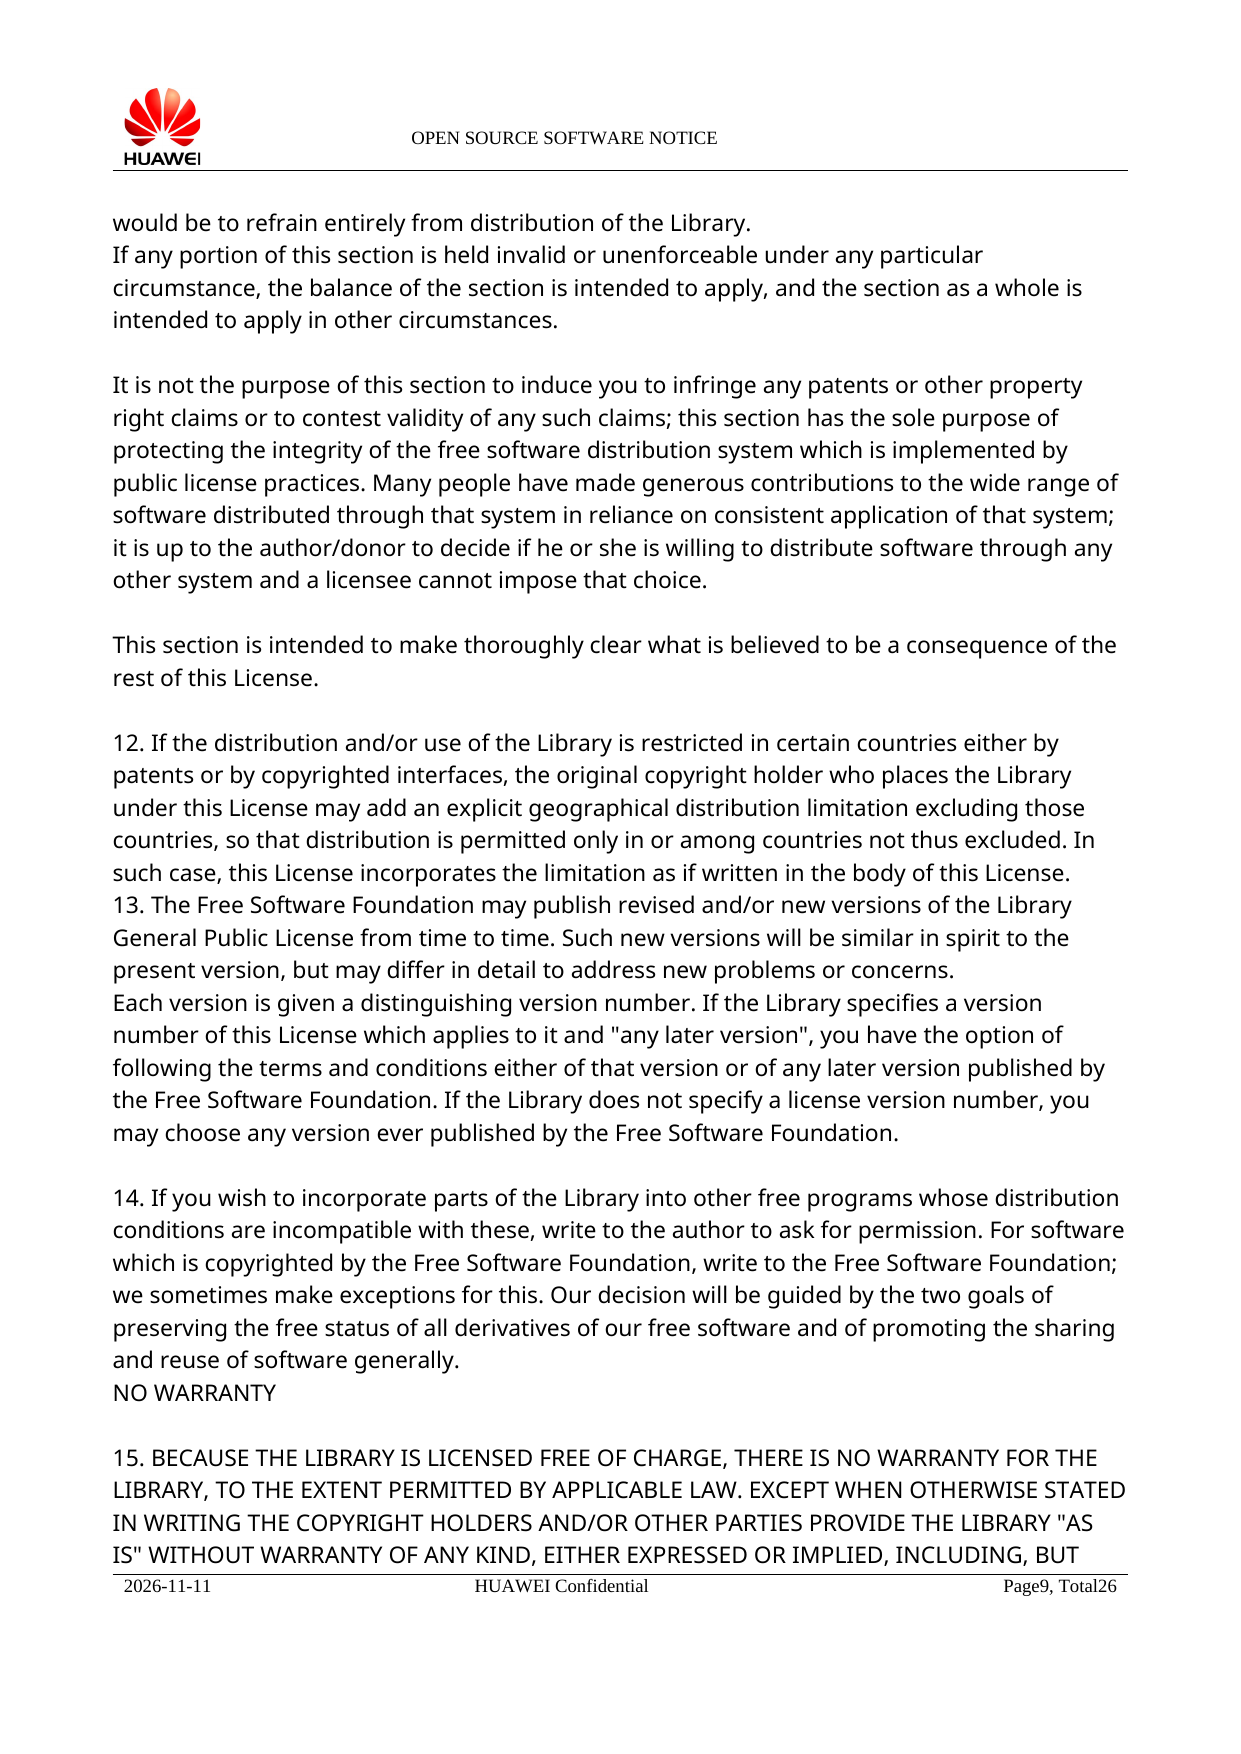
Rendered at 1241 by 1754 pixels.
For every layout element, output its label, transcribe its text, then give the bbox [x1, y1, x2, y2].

text 12. If the distribution and/or use of the Library is restricted in certain countries either by patents or by copyrighted interfaces, the original copyright holder who places the Library under this License may add an explicit geographical distribution limitation excluding those countries, so that distribution is permitted only in or among countries not thus excluded. In such case, this License incorporates the limitation as if written in the body of this License. [112, 726, 1128, 889]
text 14. If you wish to incorporate parts of the Library into other free programs whose distribution conditions are incompatible with these, write to the author to ask for permission. For software which is copyrighted by the Free Software Foundation, write to the Free Software Foundation; we sometimes make exceptions for this. Our decision will be guided by the two goals of preserving the free status of all derivatives of our free software and of promoting the sharing and reuse of software generally. [112, 1181, 1128, 1376]
text Each version is given a distinguishing version number. If the Library specifies a version number of this License which applies to it and "any later version", you have the option of following the terms and conditions either of that version or of any later version published by the Free Software Foundation. If the Library does not specify a license version number, you may choose any version ever published by the Free Software Foundation. [112, 986, 1128, 1149]
picture [124, 88, 201, 165]
text This section is intended to make thoroughly clear what is believed to be a consequence of the rest of this License. [112, 629, 1128, 694]
text 13. The Free Software Foundation may publish revised and/or new versions of the Library General Public License from time to time. Such new versions will be similar in spirit to the present version, but may differ in detail to address new problems or concerns. [112, 889, 1128, 986]
text NO WARRANTY [112, 1376, 1128, 1409]
text If any portion of this section is held invalid or unenforceable under any particular circumstance, the balance of the section is intended to apply, and the section as a whole is intended to apply in other circumstances. [112, 239, 1128, 336]
text It is not the purpose of this section to induce you to infringe any patents or other property right claims or to contest validity of any such claims; this section has the sole purpose of protecting the integrity of the free software distribution system which is implemented by public license practices. Many people have made generous contributions to the wide range of software distributed through that system in reliance on consistent application of that system; it is up to the author/donor to decide if he or she is willing to distribute software through any other system and a licensee cannot impose that choice. [112, 369, 1128, 596]
